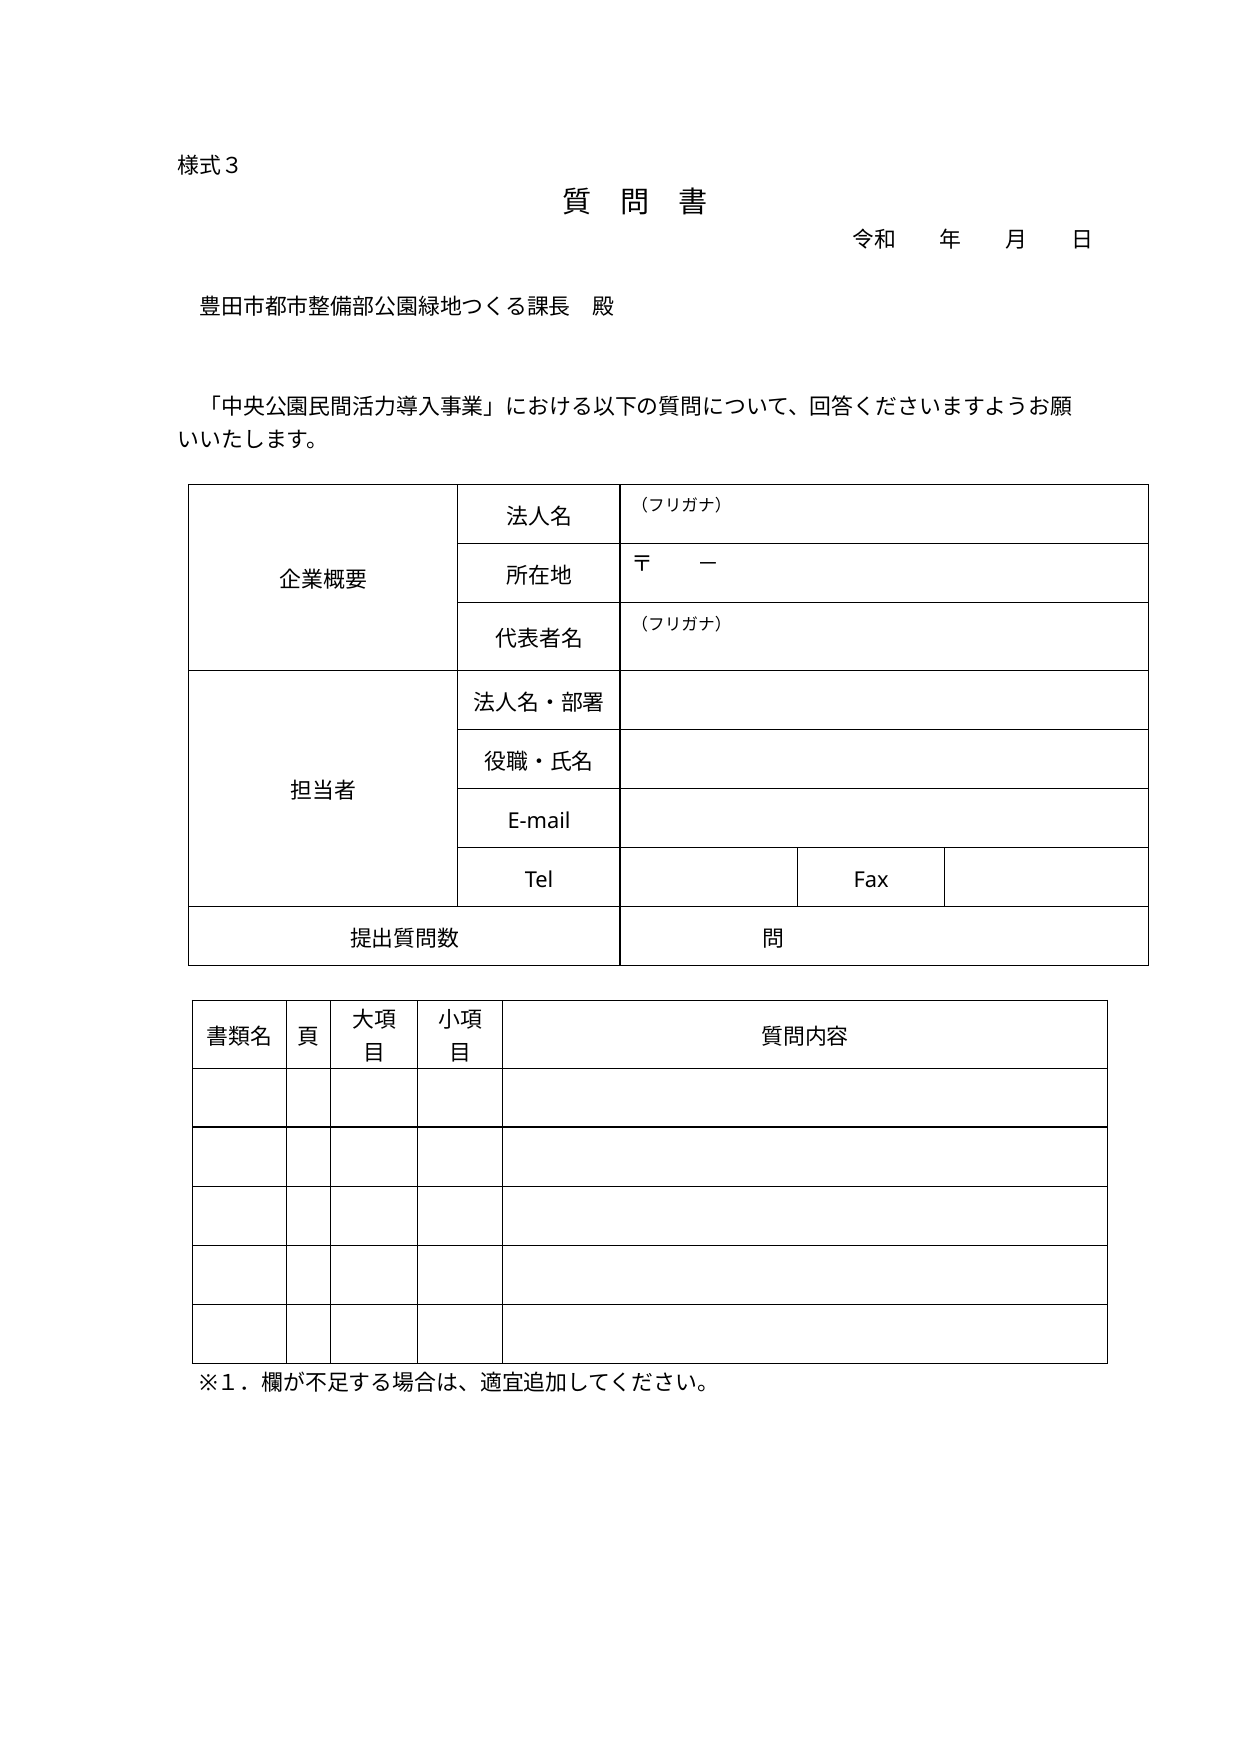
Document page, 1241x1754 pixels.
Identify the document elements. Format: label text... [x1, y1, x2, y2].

text 「中央公園民間活力導入事業」における以下の質問について、回答くださいますようお願いいたします。 [177, 388, 1092, 454]
table_cell [331, 1069, 417, 1126]
table_header 企業概要 [189, 485, 457, 670]
table_header 小項目 [418, 1001, 502, 1067]
table_cell [503, 1128, 1107, 1186]
table_cell 所在地 [458, 544, 619, 602]
table_cell [621, 671, 1148, 729]
table_cell [418, 1246, 502, 1304]
table_header （フリガナ） [621, 485, 1148, 543]
table_cell [621, 848, 797, 906]
table_cell [193, 1305, 286, 1363]
table_cell [287, 1305, 330, 1363]
table_cell [503, 1187, 1107, 1244]
table_cell [503, 1305, 1107, 1363]
text 質 問 書 [177, 179, 1092, 221]
table_header 大項目 [331, 1001, 417, 1067]
table_cell [621, 789, 1148, 847]
subtitle 様式３ [177, 148, 1092, 179]
table_cell [418, 1305, 502, 1363]
table_cell E-mail [458, 789, 619, 847]
table_cell [945, 848, 1148, 906]
text 令和 年 月 日 [177, 221, 1092, 254]
table_cell 代表者名 [458, 603, 619, 670]
table_header 書類名 [193, 1001, 286, 1067]
table_cell 担当者 [189, 671, 457, 906]
table_header 質問内容 [503, 1001, 1107, 1067]
table_cell [331, 1128, 417, 1186]
table_header 頁 [287, 1001, 330, 1067]
table_cell [193, 1187, 286, 1244]
table_cell 法人名・部署 [458, 671, 619, 729]
table_cell （フリガナ） [621, 603, 1148, 670]
table_header 法人名 [458, 485, 619, 543]
table_cell [287, 1246, 330, 1304]
table_cell [418, 1069, 502, 1126]
table_cell 提出質問数 [189, 907, 619, 965]
table_cell 〒 － [621, 544, 1148, 602]
table_cell 問 [621, 907, 1148, 965]
table_cell 役職・氏名 [458, 730, 619, 788]
table_cell [621, 730, 1148, 788]
table_cell [418, 1187, 502, 1244]
table_cell [287, 1128, 330, 1186]
table_cell [503, 1069, 1107, 1126]
table_cell Tel [458, 848, 619, 906]
table_cell Fax [798, 848, 944, 906]
table_cell [193, 1246, 286, 1304]
table_cell [503, 1246, 1107, 1304]
table_cell [331, 1187, 417, 1244]
text ※１．欄が不足する場合は、適宜追加してください。 [177, 1364, 1092, 1397]
table_cell [287, 1187, 330, 1244]
table_cell [193, 1128, 286, 1186]
table_cell [331, 1305, 417, 1363]
table_cell [287, 1069, 330, 1126]
table_cell [193, 1069, 286, 1126]
table_cell [331, 1246, 417, 1304]
text 豊田市都市整備部公園緑地つくる課長 殿 [177, 288, 1092, 321]
table_cell [418, 1128, 502, 1186]
